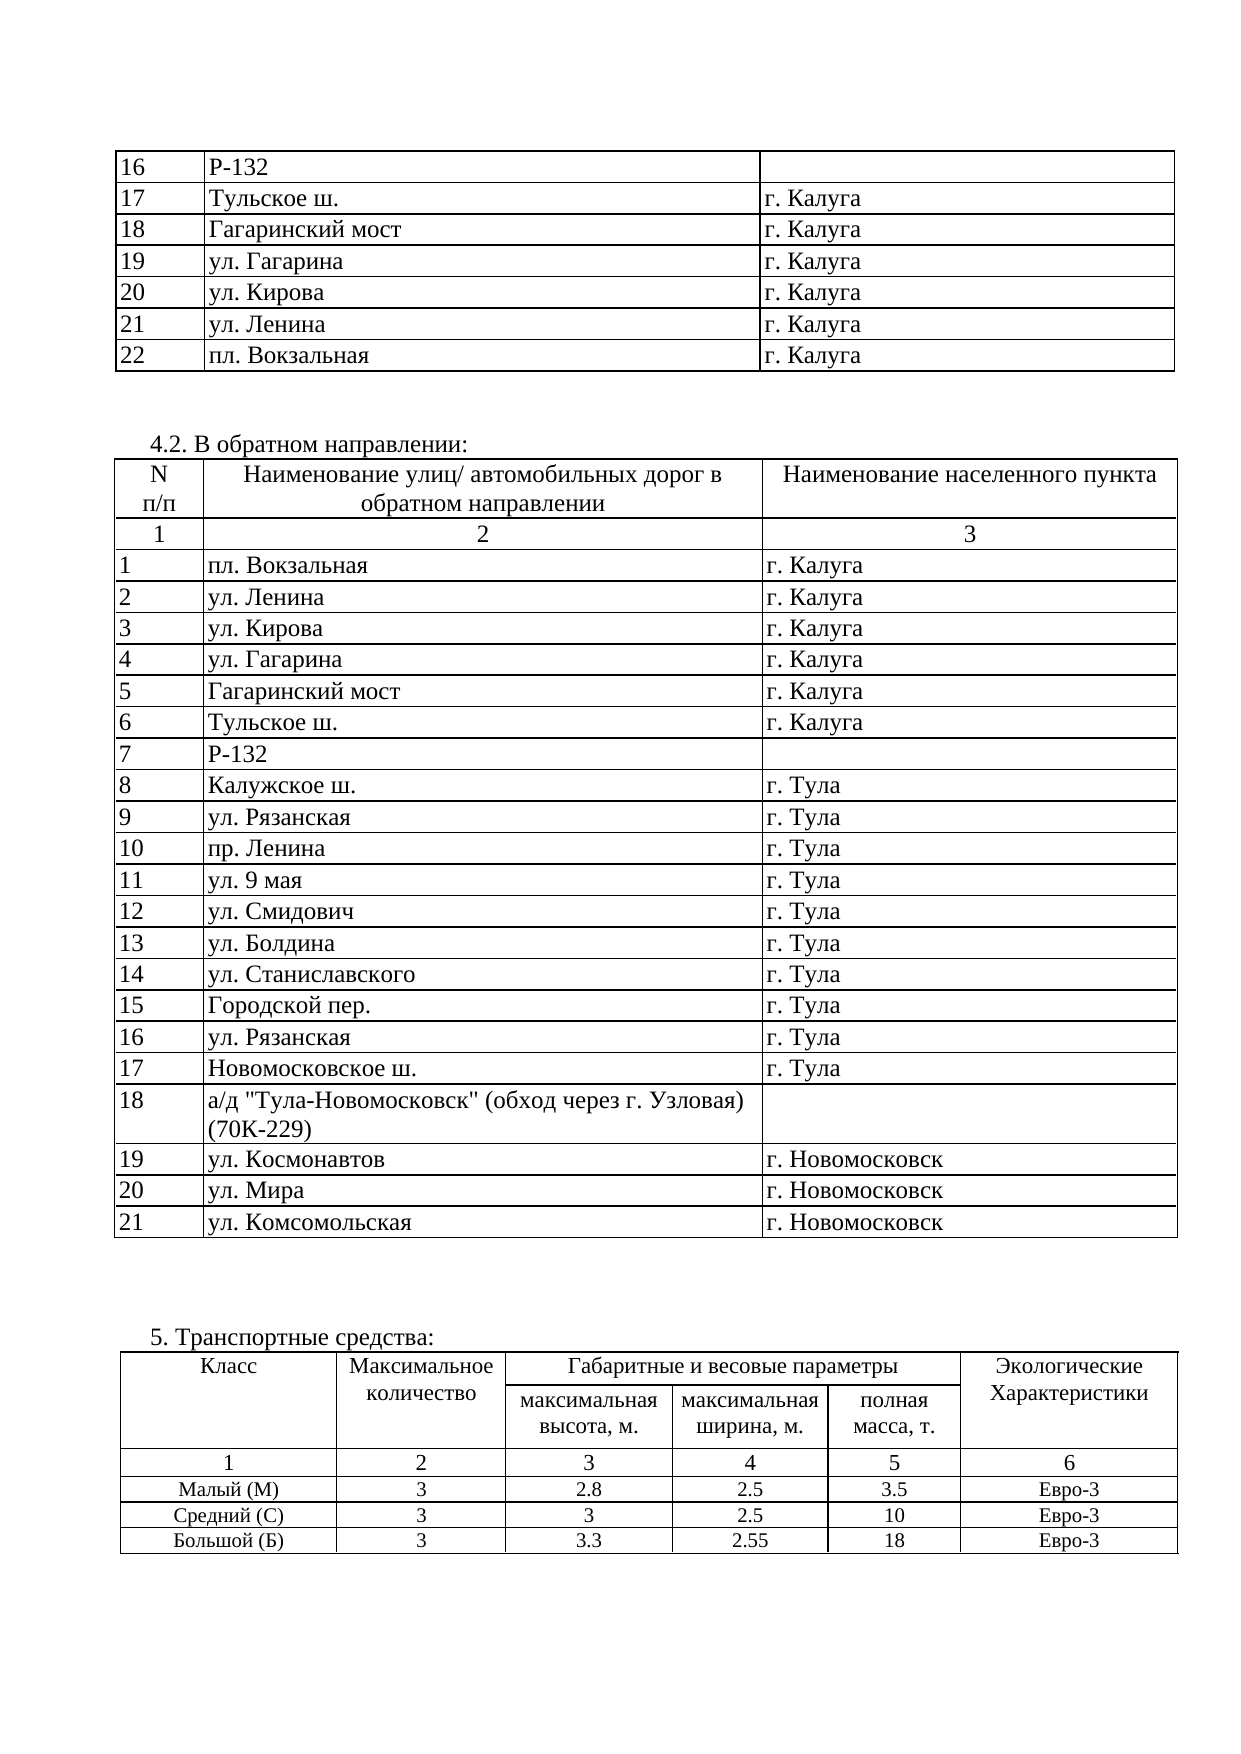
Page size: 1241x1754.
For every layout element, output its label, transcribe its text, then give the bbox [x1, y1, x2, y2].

table_cell г. Тула [763, 958, 1177, 989]
table_cell Средний (С) [121, 1503, 336, 1527]
table_cell г. Тула [763, 1052, 1177, 1083]
table_cell г. Калуга [761, 340, 1174, 370]
table_cell ул. Рязанская [204, 802, 762, 832]
table_cell г. Калуга [763, 611, 1177, 643]
table_cell ул. Рязанская [204, 1022, 762, 1052]
table_cell г. Калуга [763, 549, 1177, 580]
table_cell Р-132 [204, 739, 762, 769]
table_cell полная масса, т. [829, 1386, 960, 1448]
table_cell ул. Кирова [205, 277, 759, 307]
table_cell г. Новомосковск [763, 1143, 1177, 1174]
table_cell 11 [115, 864, 203, 894]
table_cell 20 [115, 1175, 203, 1205]
table_cell 20 [117, 277, 204, 307]
table_cell Городской пер. [204, 991, 762, 1020]
table_cell ул. Станиславского [204, 959, 762, 989]
table_cell Р-132 [205, 152, 759, 181]
table_cell Евро-3 [961, 1477, 1177, 1501]
table_cell пл. Вокзальная [205, 340, 759, 370]
table_cell г. Тула [763, 1020, 1177, 1052]
table_cell Гагаринский мост [205, 215, 759, 244]
table_cell а/д "Тула-Новомосковск" (обход через г. Узловая) (70К-229) [204, 1085, 762, 1142]
text 4.2. В обратном направлении: [150, 429, 1090, 458]
table_cell г. Тула [763, 769, 1177, 800]
table_cell 21 [115, 1206, 203, 1237]
table_cell г. Калуга [761, 183, 1174, 213]
table_cell [763, 737, 1177, 769]
table_cell 18 [829, 1528, 960, 1552]
table_cell 14 [115, 959, 203, 989]
table_cell 2.5 [673, 1503, 827, 1527]
table_cell ул. Смидович [204, 896, 762, 926]
table_cell 19 [115, 1144, 203, 1174]
table_cell Малый (М) [121, 1477, 336, 1501]
table_cell г. Новомосковск [763, 1205, 1177, 1237]
table_cell г. Калуга [761, 246, 1174, 276]
table_cell 3 [763, 517, 1177, 548]
table_cell г. Новомосковск [763, 1174, 1177, 1205]
table_cell г. Тула [763, 863, 1177, 894]
table_header N п/п [115, 460, 203, 517]
table_cell 13 [115, 927, 203, 957]
table_cell г. Калуга [761, 277, 1174, 307]
table_cell 1 [115, 550, 203, 580]
table_cell г. Тула [763, 800, 1177, 832]
table_cell г. Тула [763, 895, 1177, 926]
table_cell 3 [115, 613, 203, 643]
table_cell 9 [115, 801, 203, 832]
table_cell 3 [506, 1503, 672, 1527]
table_cell Евро-3 [961, 1528, 1177, 1552]
table_cell 3 [337, 1528, 505, 1552]
table_cell г. Калуга [761, 309, 1174, 339]
table_cell 6 [961, 1449, 1177, 1476]
table_cell ул. Ленина [205, 309, 759, 339]
table_cell г. Тула [763, 926, 1177, 957]
table_cell 7 [115, 738, 203, 769]
table_cell г. Калуга [763, 580, 1177, 611]
table_cell 1 [115, 518, 203, 548]
table_cell [761, 152, 1174, 181]
table_cell ул. Кирова [204, 613, 762, 643]
table_cell 16 [117, 152, 204, 181]
table_cell г. Калуга [761, 215, 1174, 244]
table_header Максимальное количество [337, 1353, 505, 1448]
table_cell 4 [115, 644, 203, 674]
table_cell 6 [115, 707, 203, 737]
table_cell 5 [829, 1449, 960, 1476]
table_cell 3.5 [829, 1477, 960, 1501]
table_cell г. Калуга [763, 643, 1177, 674]
table_cell максимальная высота, м. [506, 1386, 672, 1448]
table_cell 1 [121, 1449, 336, 1476]
table_cell ул. Космонавтов [204, 1144, 762, 1174]
table_cell Большой (Б) [121, 1528, 336, 1552]
table_cell ул. Мира [204, 1176, 762, 1205]
table_cell 2 [115, 581, 203, 611]
table_cell 3 [337, 1477, 505, 1501]
table_cell Тульское ш. [204, 707, 762, 737]
table_cell 8 [115, 770, 203, 800]
table_cell 2.5 [673, 1477, 827, 1501]
table_cell 10 [829, 1503, 960, 1527]
table_cell Новомосковское ш. [204, 1053, 762, 1083]
table_cell 12 [115, 896, 203, 926]
table_cell 2.55 [673, 1528, 827, 1552]
table_cell ул. 9 мая [204, 865, 762, 894]
table_cell пр. Ленина [204, 833, 762, 863]
table_cell 21 [117, 309, 204, 339]
table_cell 19 [117, 246, 204, 276]
table_cell 4 [673, 1449, 827, 1476]
table_cell Тульское ш. [205, 183, 759, 213]
table_cell 5 [115, 675, 203, 706]
table_cell пл. Вокзальная [204, 550, 762, 580]
table_cell 2 [204, 519, 762, 548]
table_cell 3.3 [506, 1528, 672, 1552]
table_cell 2 [337, 1449, 505, 1476]
table_cell 3 [337, 1503, 505, 1527]
table_cell 22 [117, 340, 204, 370]
table_cell 18 [115, 1084, 203, 1142]
table_header Наименование населенного пункта [763, 460, 1177, 517]
table_cell 3 [506, 1449, 672, 1476]
table_cell 15 [115, 990, 203, 1020]
table_cell г. Калуга [763, 706, 1177, 737]
table_cell ул. Комсомольская [204, 1207, 762, 1237]
table_cell максимальная ширина, м. [673, 1386, 827, 1448]
table_cell ул. Болдина [204, 928, 762, 957]
table_cell 2.8 [506, 1477, 672, 1501]
table_cell г. Калуга [763, 674, 1177, 706]
text 5. Транспортные средства: [150, 1322, 1090, 1351]
table_cell ул. Гагарина [205, 246, 759, 276]
table_cell Калужское ш. [204, 770, 762, 800]
table_cell 16 [115, 1021, 203, 1052]
table_cell г. Тула [763, 989, 1177, 1020]
table_cell ул. Гагарина [204, 645, 762, 674]
table_cell Гагаринский мост [204, 676, 762, 706]
table_cell [763, 1083, 1177, 1142]
table_header Габаритные и весовые параметры [506, 1353, 960, 1384]
table_header Экологические Характеристики [961, 1353, 1177, 1448]
table_header Класс [121, 1353, 336, 1448]
table_cell Евро-3 [961, 1503, 1177, 1527]
table_cell г. Тула [763, 832, 1177, 863]
table_cell 17 [115, 1053, 203, 1083]
table_header Наименование улиц/ автомобильных дорог в обратном направлении [204, 460, 762, 517]
table_cell ул. Ленина [204, 582, 762, 611]
table_cell 10 [115, 833, 203, 863]
table_cell 17 [117, 183, 204, 213]
table_cell 18 [117, 215, 204, 244]
